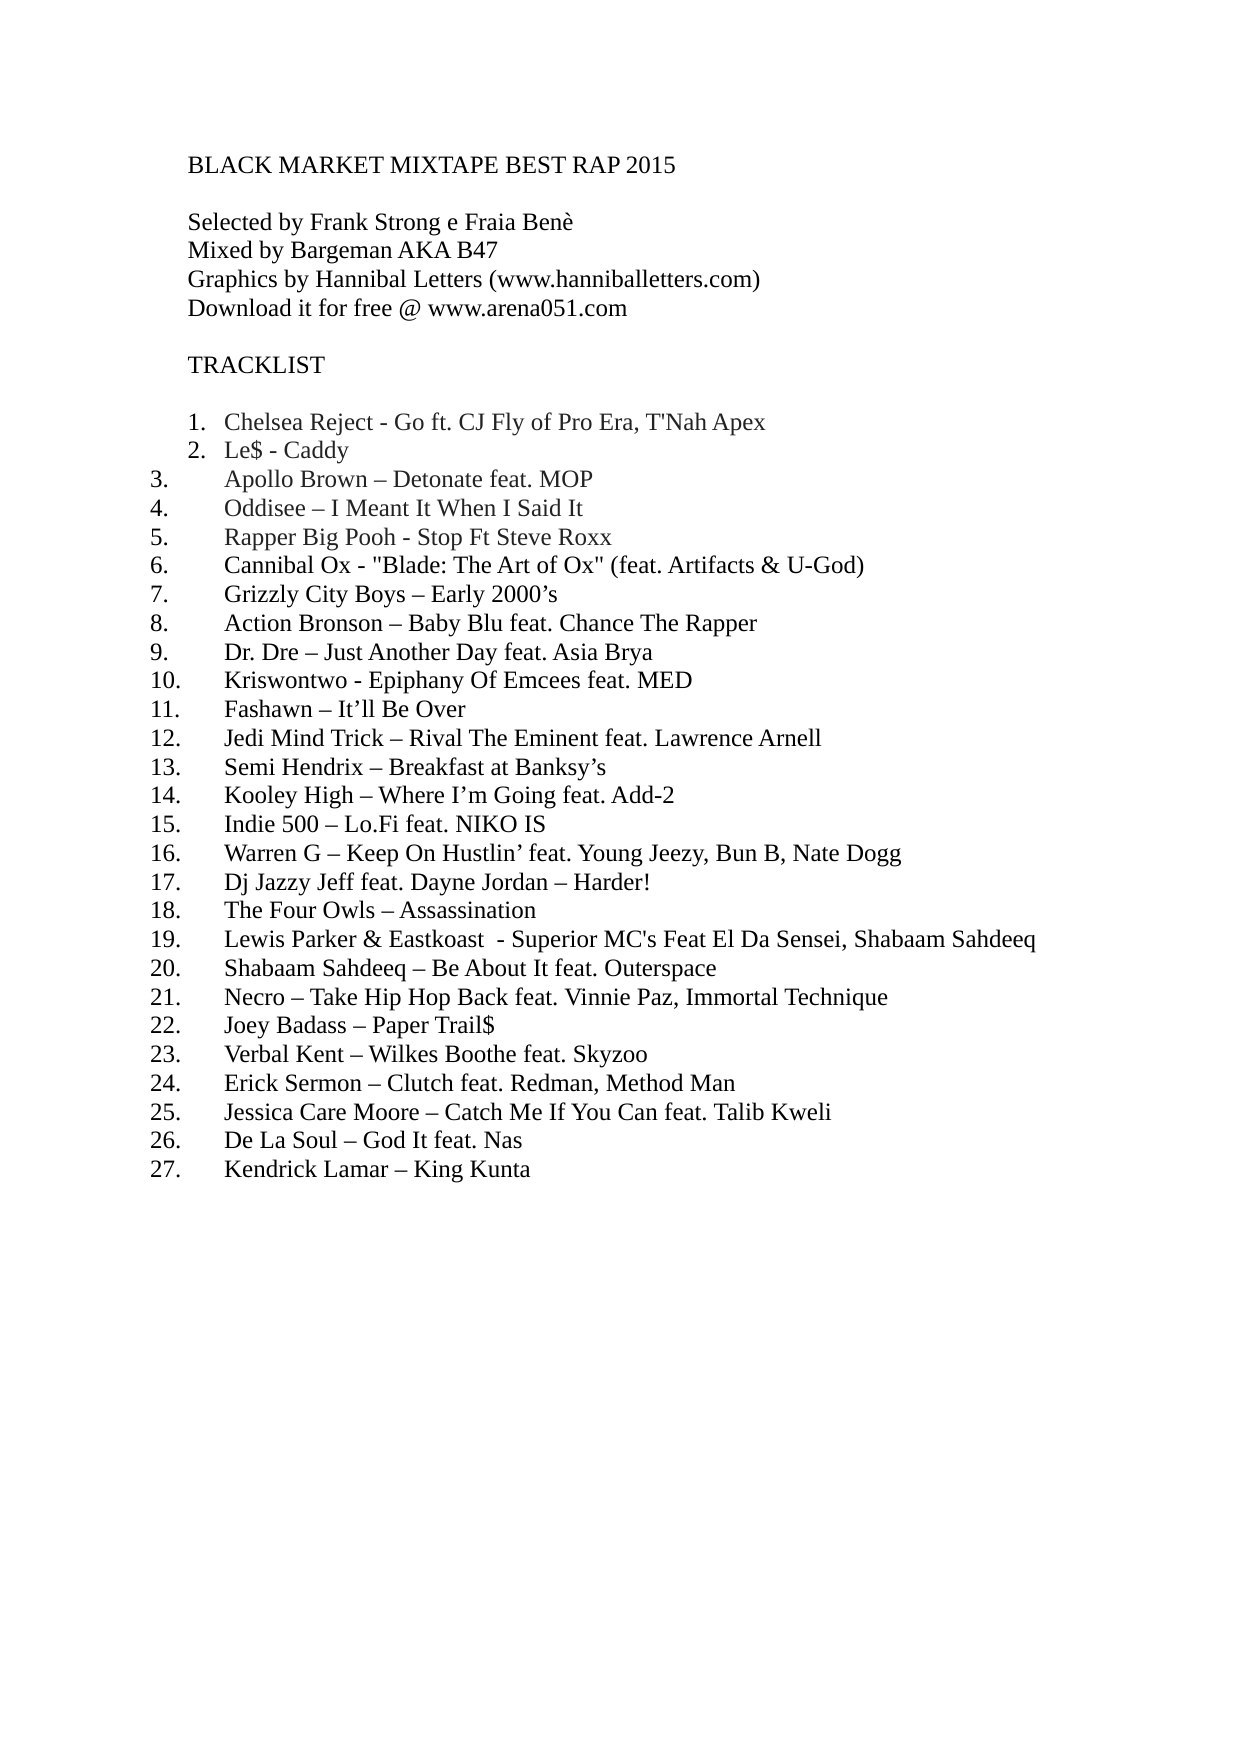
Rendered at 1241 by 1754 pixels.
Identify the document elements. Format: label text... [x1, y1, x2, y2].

text 19. Lewis Parker & Eastkoast - Superior MC's Feat El Da Sensei, Shabaam Sahdeeq [150, 926, 1090, 955]
text 2. Le$ - Caddy [187, 437, 1090, 466]
text 5. Rapper Big Pooh - Stop Ft Steve Roxx [150, 524, 1090, 552]
text 6. Cannibal Ox - "Blade: The Art of Ox" (feat. Artifacts & U-God) [150, 552, 1090, 581]
text 21. Necro – Take Hip Hop Back feat. Vinnie Paz, Immortal Technique [150, 984, 1090, 1012]
text 15. Indie 500 – Lo.Fi feat. NIKO IS [150, 811, 1090, 840]
text 23. Verbal Kent – Wilkes Boothe feat. Skyzoo [150, 1041, 1090, 1070]
text 24. Erick Sermon – Clutch feat. Redman, Method Man [150, 1070, 1090, 1099]
text 4. Oddisee – I Meant It When I Said It [150, 495, 1090, 524]
text Selected by Frank Strong e Fraia Benè [187, 207, 1090, 236]
text 18. The Four Owls – Assassination [150, 897, 1090, 926]
text 12. Jedi Mind Trick – Rival The Eminent feat. Lawrence Arnell [150, 725, 1090, 754]
text 10. Kriswontwo - Epiphany Of Emcees feat. MED [150, 667, 1090, 696]
text 16. Warren G – Keep On Hustlin’ feat. Young Jeezy, Bun B, Nate Dogg [150, 840, 1090, 869]
text Graphics by Hannibal Letters (www.hanniballetters.com) [187, 265, 1090, 294]
text Mixed by Bargeman AKA B47 [187, 236, 1090, 265]
text 8. Action Bronson – Baby Blu feat. Chance The Rapper [150, 610, 1090, 639]
text Download it for free @ www.arena051.com [187, 294, 1090, 322]
text 11. Fashawn – It’ll Be Over [150, 696, 1090, 725]
text 9. Dr. Dre – Just Another Day feat. Asia Brya [150, 639, 1090, 667]
text 14. Kooley High – Where I’m Going feat. Add-2 [150, 782, 1090, 811]
text 3. Apollo Brown – Detonate feat. MOP [150, 466, 1090, 495]
text BLACK MARKET MIXTAPE BEST RAP 2015 [187, 150, 1090, 179]
text 1. Chelsea Reject - Go ft. CJ Fly of Pro Era, T'Nah Apex [187, 409, 1090, 437]
text 22. Joey Badass – Paper Trail$ [150, 1012, 1090, 1041]
text 27. Kendrick Lamar – King Kunta [150, 1156, 1090, 1185]
text 13. Semi Hendrix – Breakfast at Banksy’s [150, 754, 1090, 782]
text TRACKLIST [187, 351, 1090, 380]
text 25. Jessica Care Moore – Catch Me If You Can feat. Talib Kweli [150, 1099, 1090, 1127]
text 7. Grizzly City Boys – Early 2000’s [150, 581, 1090, 610]
text 26. De La Soul – God It feat. Nas [150, 1127, 1090, 1156]
text 17. Dj Jazzy Jeff feat. Dayne Jordan – Harder! [150, 869, 1090, 897]
text 20. Shabaam Sahdeeq – Be About It feat. Outerspace [150, 955, 1090, 984]
